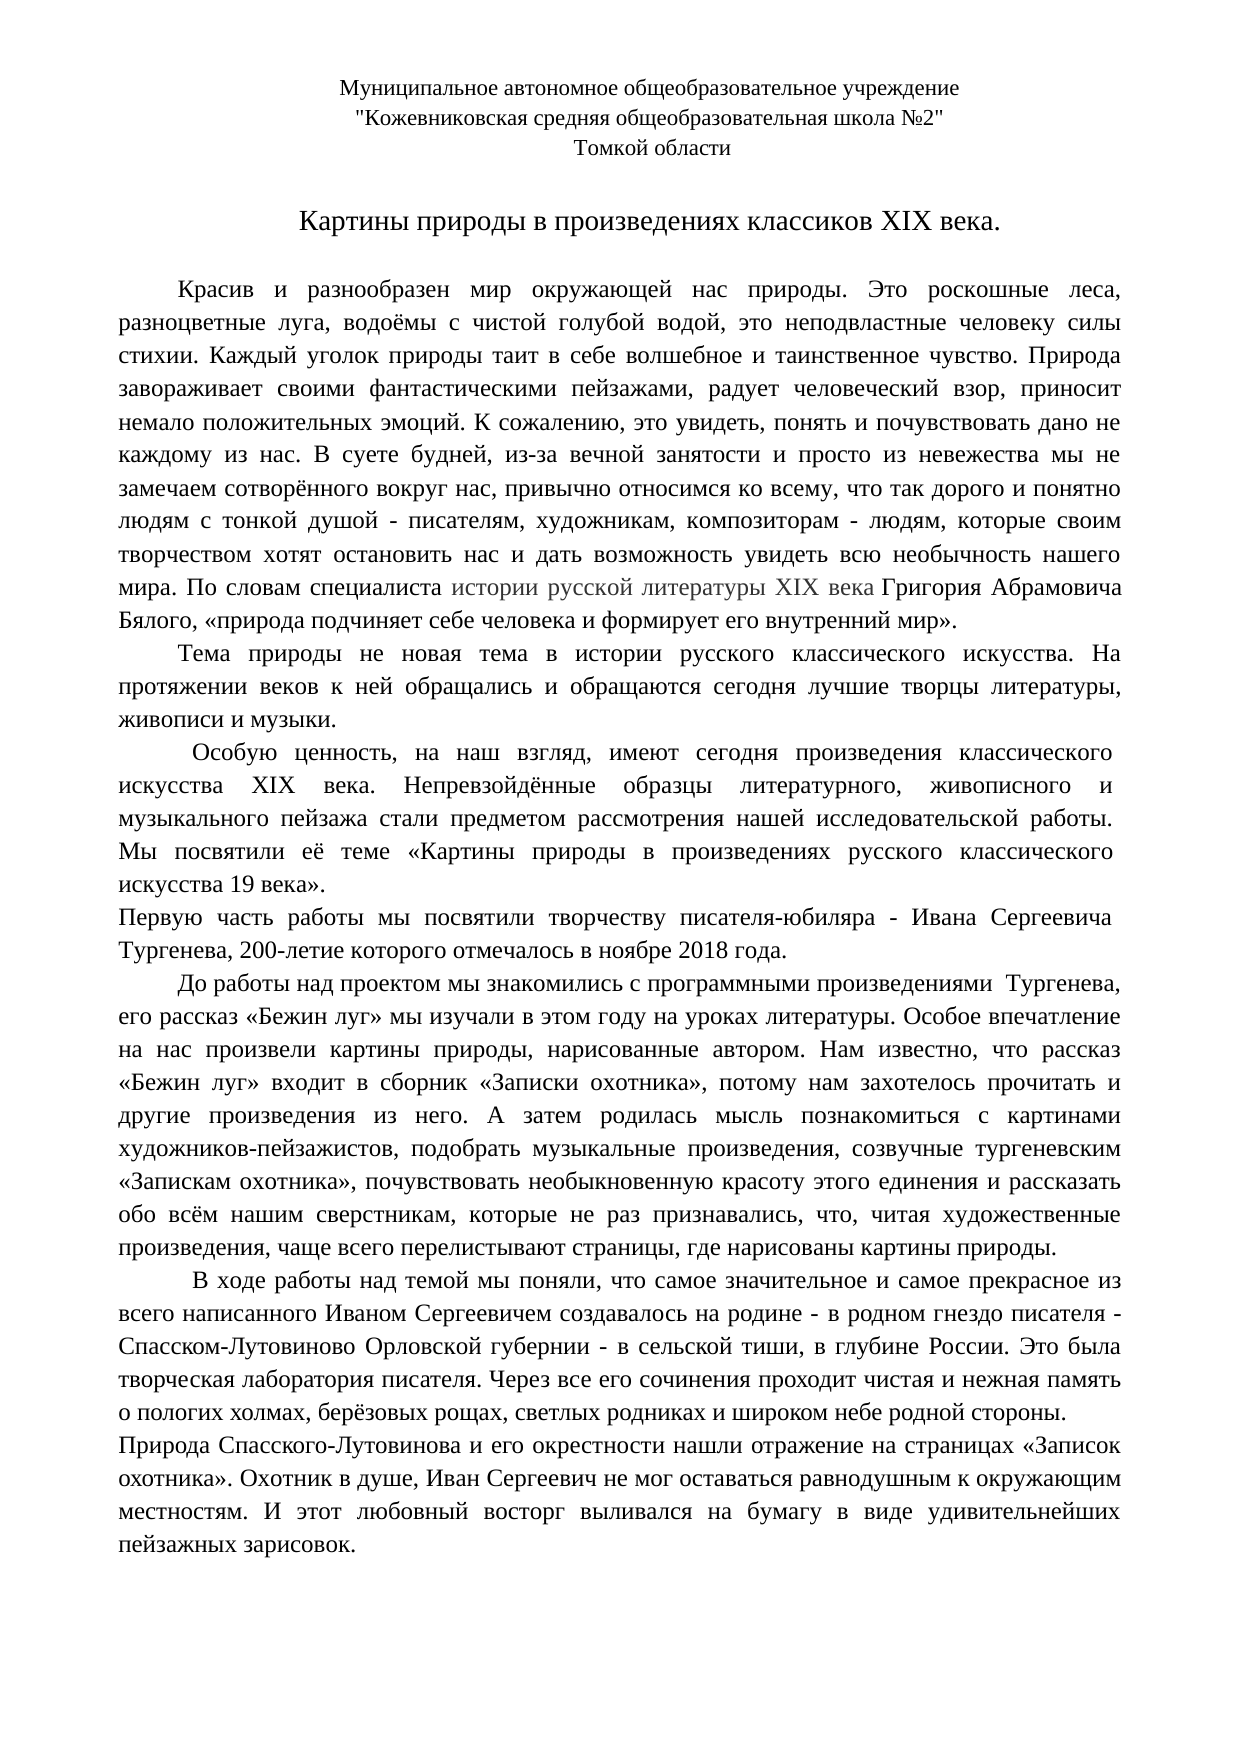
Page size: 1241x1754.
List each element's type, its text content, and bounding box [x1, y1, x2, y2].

text Первую часть работы мы посвятили творчеству писателя-юбиляра - Ивана Сергеевича Тургенева, 200-летие которого отмечалось в ноябре 2018 года. [118, 902, 1113, 964]
text До работы над проектом мы знакомились с программными произведениями Тургенева, его рассказ «Бежин луг» мы изучали в этом году на уроках литературы. Особое впечатление на нас произвели картины природы, нарисованные автором. Нам известно, что рассказ «Бежин луг» входит в сборник «Записки охотника», потому нам захотелось прочитать и другие произведения из него. А затем родилась мысль познакомиться с картинами художников-пейзажистов, подобрать музыкальные произведения, созвучные тургеневским «Запискам охотника», почувствовать необыкновенную красоту этого единения и рассказать обо всём нашим сверстникам, которые не раз признавались, что, читая художественные произведения, чаще всего перелистывают страницы, где нарисованы картины природы. [118, 968, 1122, 1261]
text Особую ценность, на наш взгляд, имеют сегодня произведения классического искусства XIX века. Непревзойдённые образцы литературного, живописного и музыкального пейзажа стали предметом рассмотрения нашей исследовательской работы. Мы посвятили её теме «Картины природы в произведениях русского классического искусства 19 века». [118, 737, 1113, 898]
text Картины природы в произведениях классиков XIX века. [118, 203, 1122, 236]
text В ходе работы над темой мы поняли, что самое значительное и самое прекрасное из всего написанного Иваном Сергеевичем создавалось на родине - в родном гнездо писателя - Спасском-Лутовиново Орловской губернии - в сельской тиши, в глубине России. Это была творческая лаборатория писателя. Через все его сочинения проходит чистая и нежная память о пологих холмах, берёзовых рощах, светлых родниках и широком небе родной стороны. [118, 1265, 1122, 1426]
text Природа Спасского-Лутовинова и его окрестности нашли отражение на страницах «Записок охотника». Охотник в душе, Иван Сергеевич не мог оставаться равнодушным к окружающим местностям. И этот любовный восторг выливался на бумагу в виде удивительнейших пейзажных зарисовок. [118, 1430, 1122, 1558]
text Тема природы не новая тема в истории русского классического искусства. На протяжении веков к ней обращались и обращаются сегодня лучшие творцы литературы, живописи и музыки. [118, 638, 1122, 732]
text Красив и разнообразен мир окружающей нас природы. Это роскошные леса, разноцветные луга, водоёмы с чистой голубой водой, это неподвластные человеку силы стихии. Каждый уголок природы таит в себе волшебное и таинственное чувство. Природа завораживает своими фантастическими пейзажами, радует человеческий взор, приносит немало положительных эмоций. К сожалению, это увидеть, понять и почувствовать дано не каждому из нас. В суете будней, из-за вечной занятости и просто из невежества мы не замечаем сотворённого вокруг нас, привычно относимся ко всему, что так дорого и понятно людям с тонкой душой - писателям, художникам, композиторам - людям, которые своим творчеством хотят остановить нас и дать возможность увидеть всю необычность нашего мира. По словам специалиста истории русской литературы XIX века Григория Абрамовича Бялого, «природа подчиняет себе человека и формирует его внутренний мир». [118, 274, 1122, 633]
